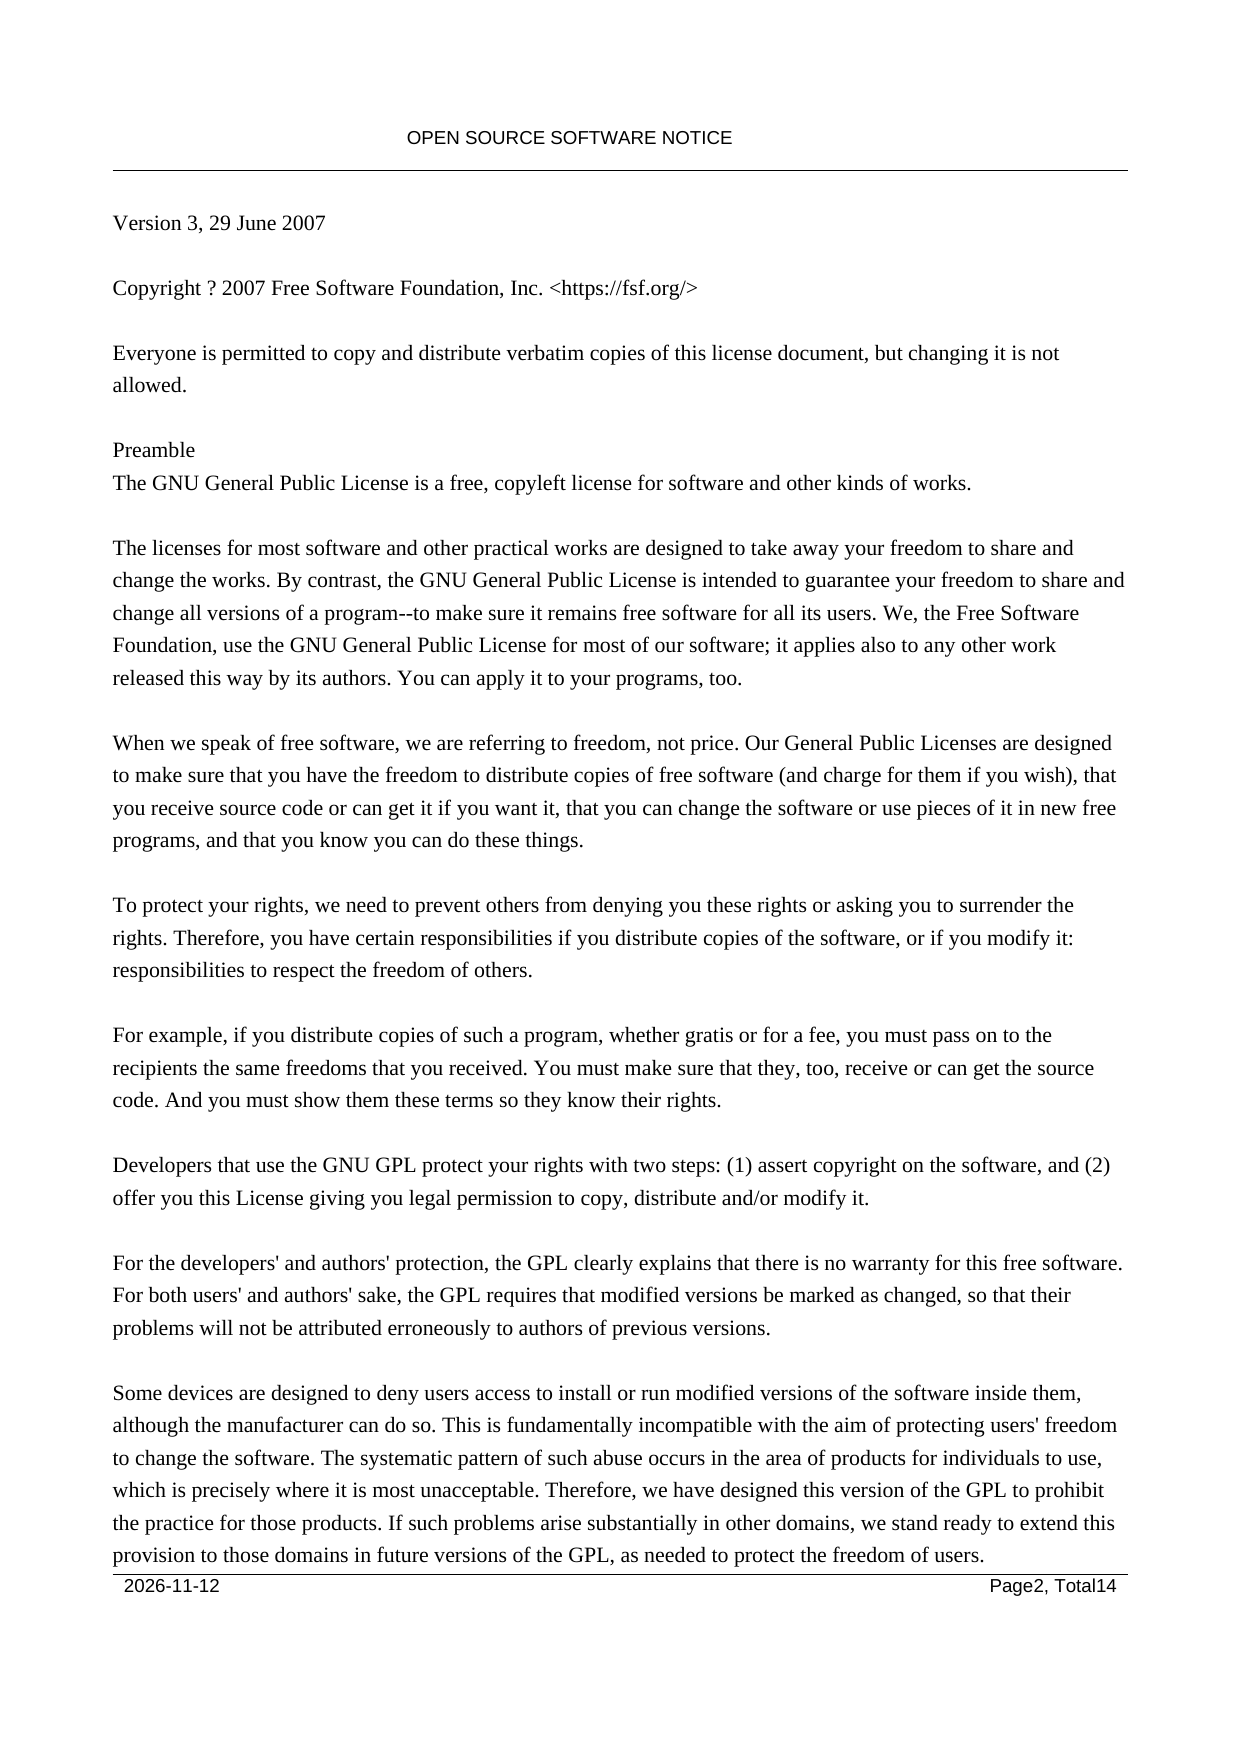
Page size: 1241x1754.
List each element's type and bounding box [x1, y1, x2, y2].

text [112, 206, 1128, 1571]
